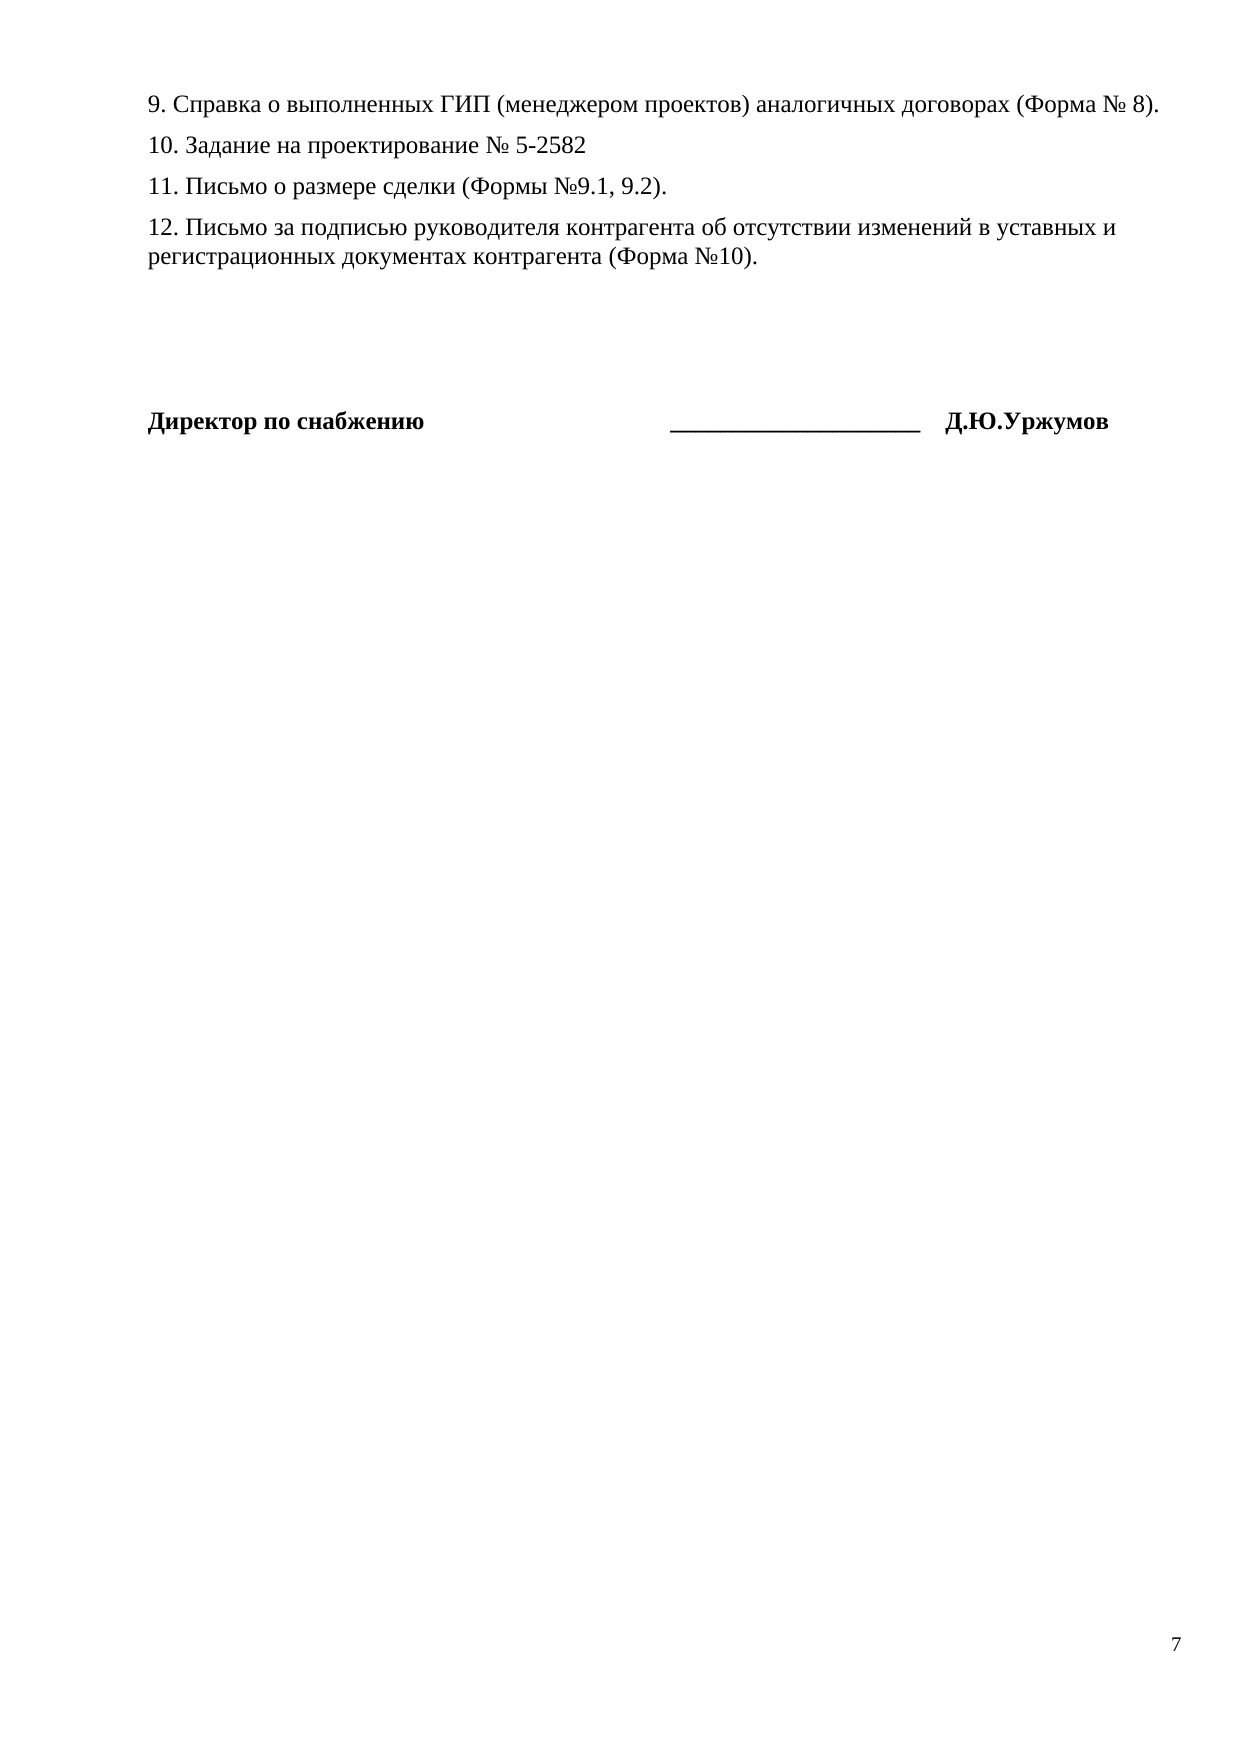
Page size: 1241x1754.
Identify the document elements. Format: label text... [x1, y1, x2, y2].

text 12. Письмо за подписью руководителя контрагента об отсутствии изменений в уставных и регистрационных документах контрагента (Форма №10). [148, 212, 1181, 270]
text 11. Письмо о размере сделки (Формы №9.1, 9.2). [148, 171, 1181, 200]
text 9. Справка о выполненных ГИП (менеджером проектов) аналогичных договорах (Форма № 8). [148, 89, 1181, 117]
text 10. Задание на проектирование № 5-2582 [148, 130, 1181, 159]
text Директор по снабжению ____________________ Д.Ю.Уржумов [148, 406, 1181, 435]
